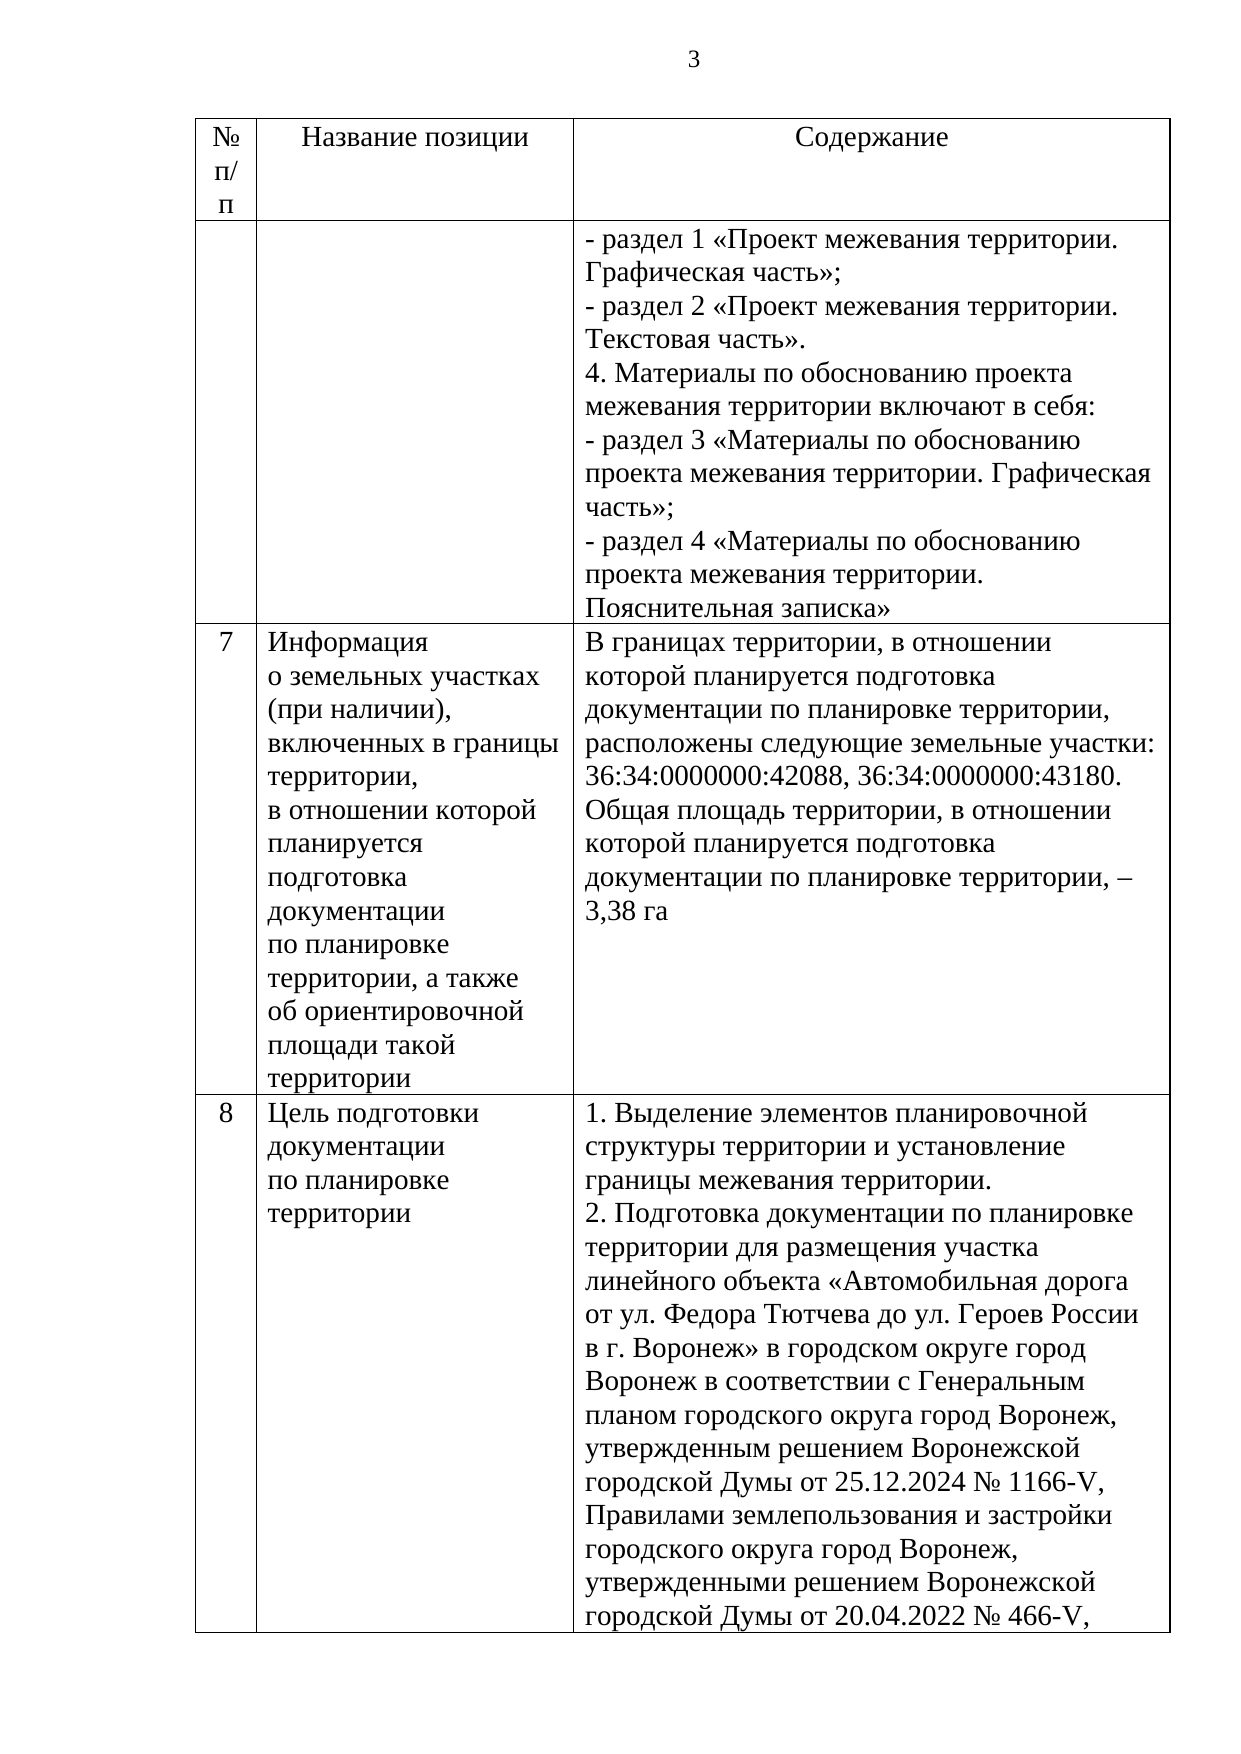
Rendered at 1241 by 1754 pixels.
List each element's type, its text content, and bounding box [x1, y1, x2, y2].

table_cell 6 [196, 221, 256, 623]
table_cell 8 [196, 1095, 256, 1632]
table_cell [257, 1095, 573, 1632]
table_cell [257, 221, 573, 623]
table_cell В границах территории, в отношении которой планируется подготовка документации по планировке территории, расположены следующие земельные участки: 36:34:0000000:42088, 36:34:0000000:43180. Общая площадь территории, в отношении которой планируется подготовка документации по планировке территории, – 3,38 га [574, 624, 1169, 1094]
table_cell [574, 221, 1169, 623]
table_header Название позиции [257, 119, 573, 220]
table_cell 7 [196, 624, 256, 1094]
table_cell Информация о земельных участках (при наличии), включенных в границы территории, в отношении которой планируется подготовка документации по планировке территории, а также об ориентировочной площади такой территории [257, 624, 573, 1094]
table_header № п/п [196, 119, 256, 220]
table_header Содержание [574, 119, 1169, 220]
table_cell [574, 1095, 1169, 1632]
